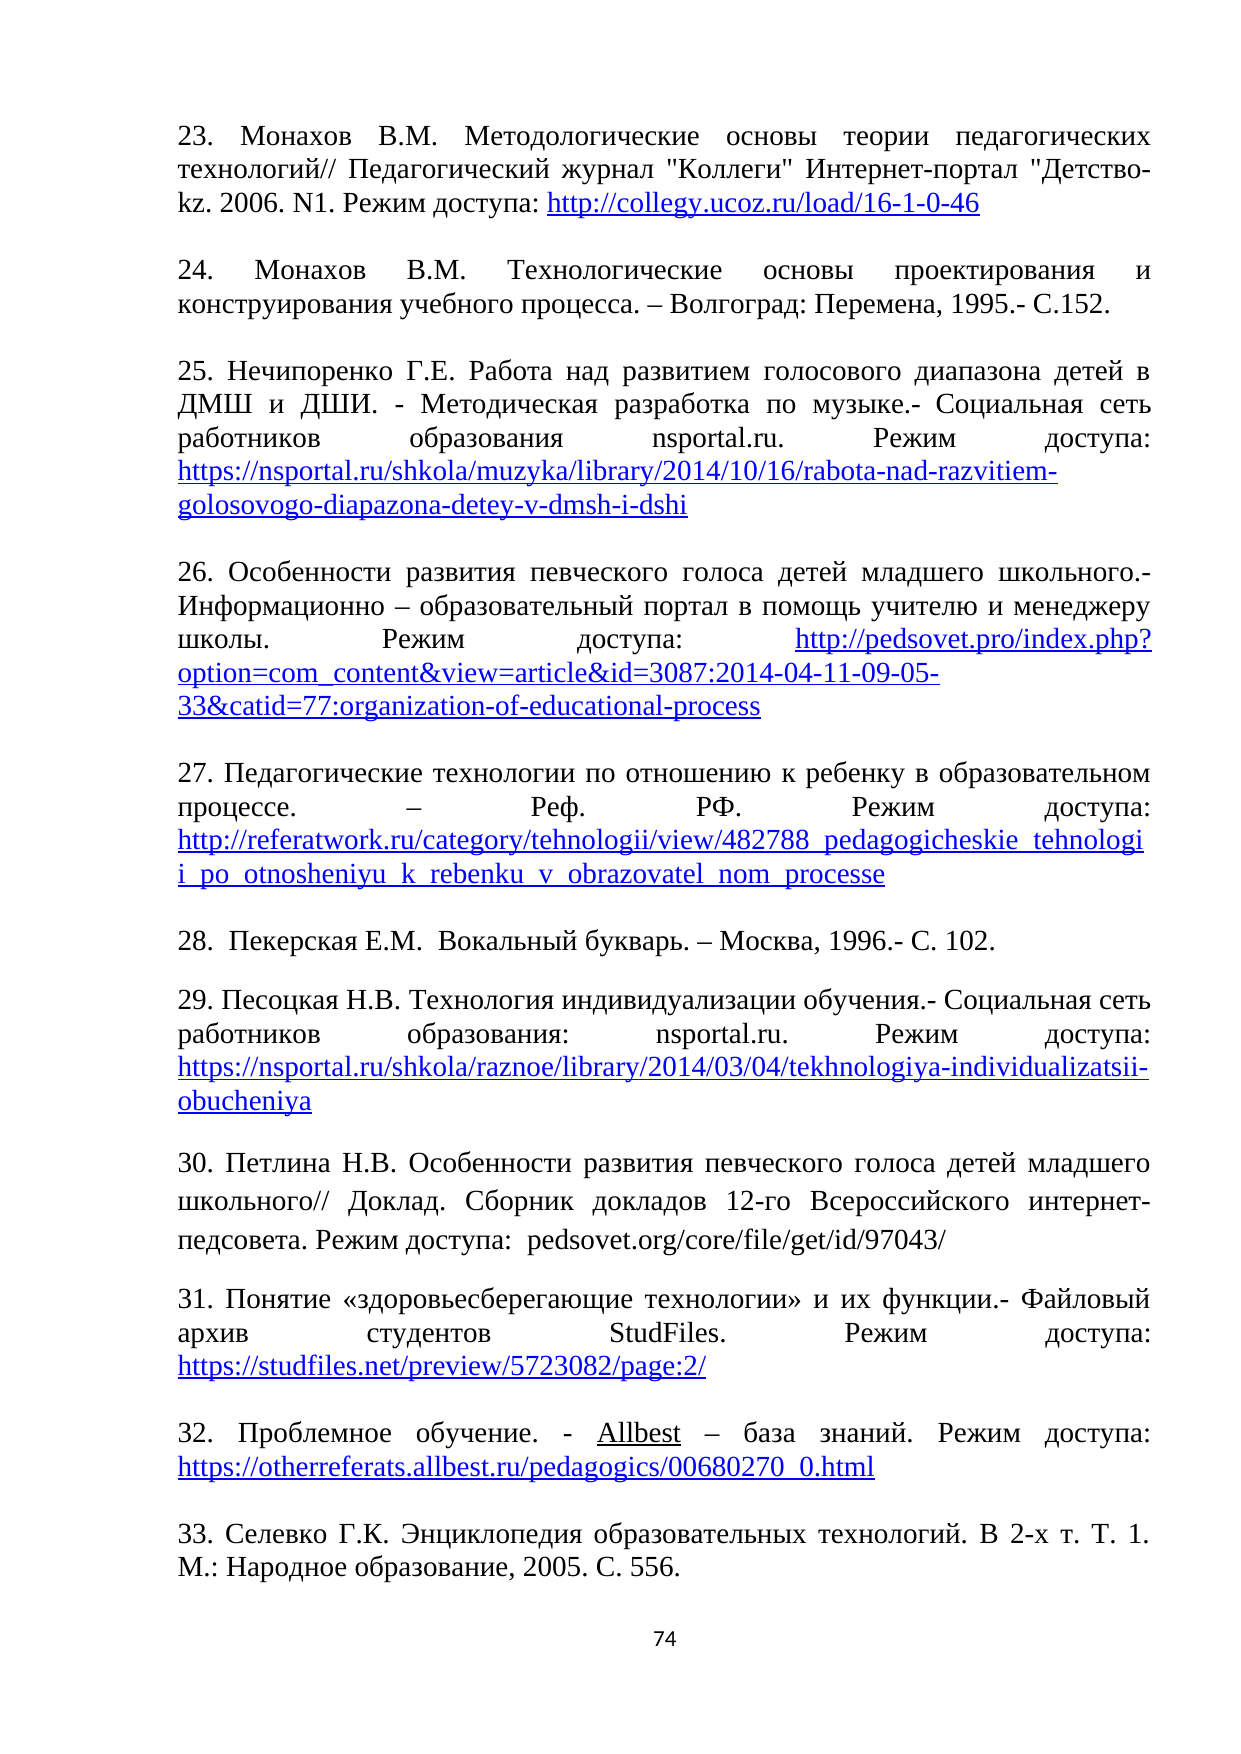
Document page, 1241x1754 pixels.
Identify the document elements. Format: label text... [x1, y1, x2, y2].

text 30. Петлина Н.В. Особенности развития певческого голоса детей младшего школьного// Доклад. Сборник докладов 12-го Всероссийского интернет-педсовета. Режим доступа: pedsovet.org/core/file/get/id/97043/ [177, 1145, 1152, 1255]
text 27. Педагогические технологии по отношению к ребенку в образовательном процессе. – Реф. РФ. Режим доступа: http://referatwork.ru/category/tehnologii/view/482788_pedagogicheskie_tehnologii_po_otnosheniyu_k_rebenku_v_obrazovatel_nom_processe [177, 755, 1152, 889]
text 31. Понятие «здоровьесберегающие технологии» и их функции.- Файловый архив студентов StudFiles. Режим доступа: https://studfiles.net/preview/5723082/page:2/ [177, 1281, 1152, 1382]
text 32. Проблемное обучение. - Allbest – база знаний. Режим доступа: https://otherreferats.allbest.ru/pedagogics/00680270_0.html [177, 1415, 1152, 1482]
text 29. Песоцкая Н.В. Технология индивидуализации обучения.- Социальная сеть работников образования: nsportal.ru. Режим доступа: https://nsportal.ru/shkola/raznoe/library/2014/03/04/tekhnologiya-individualizatsii-obucheniya [177, 982, 1152, 1117]
text 28. Пекерская Е.М. Вокальный букварь. – Москва, 1996.- С. 102. [177, 923, 1152, 957]
text 25. Нечипоренко Г.Е. Работа над развитием голосового диапазона детей в ДМШ и ДШИ. - Методическая разработка по музыке.- Социальная сеть работников образования nsportal.ru. Режим доступа: https://nsportal.ru/shkola/muzyka/library/2014/10/16/rabota-nad-razvitiem-golosovogo-diapazona-detey-v-dmsh-i-dshi [177, 353, 1152, 521]
text 26. Особенности развития певческого голоса детей младшего школьного.- Информационно – образовательный портал в помощь учителю и менеджеру школы. Режим доступа: http://pedsovet.pro/index.php?option=com_content&view=article&id=3087:2014-04-11-09-05-33&catid=77:organization-of-educational-process [177, 554, 1152, 722]
text 23. Монахов В.М. Методологические основы теории педагогических технологий// Педагогический журнал "Коллеги" Интернет-портал "Детство-kz. 2006. N1. Режим доступа: http://collegy.ucoz.ru/load/16-1-0-46 [177, 118, 1152, 219]
text 24. Монахов В.М. Технологические основы проектирования и конструирования учебного процесса. – Волгоград: Перемена, 1995.- С.152. [177, 252, 1152, 319]
text 33. Селевко Г.К. Энциклопедия образовательных технологий. В 2-х т. Т. 1. М.: Народное образование, 2005. С. 556. [177, 1516, 1152, 1583]
